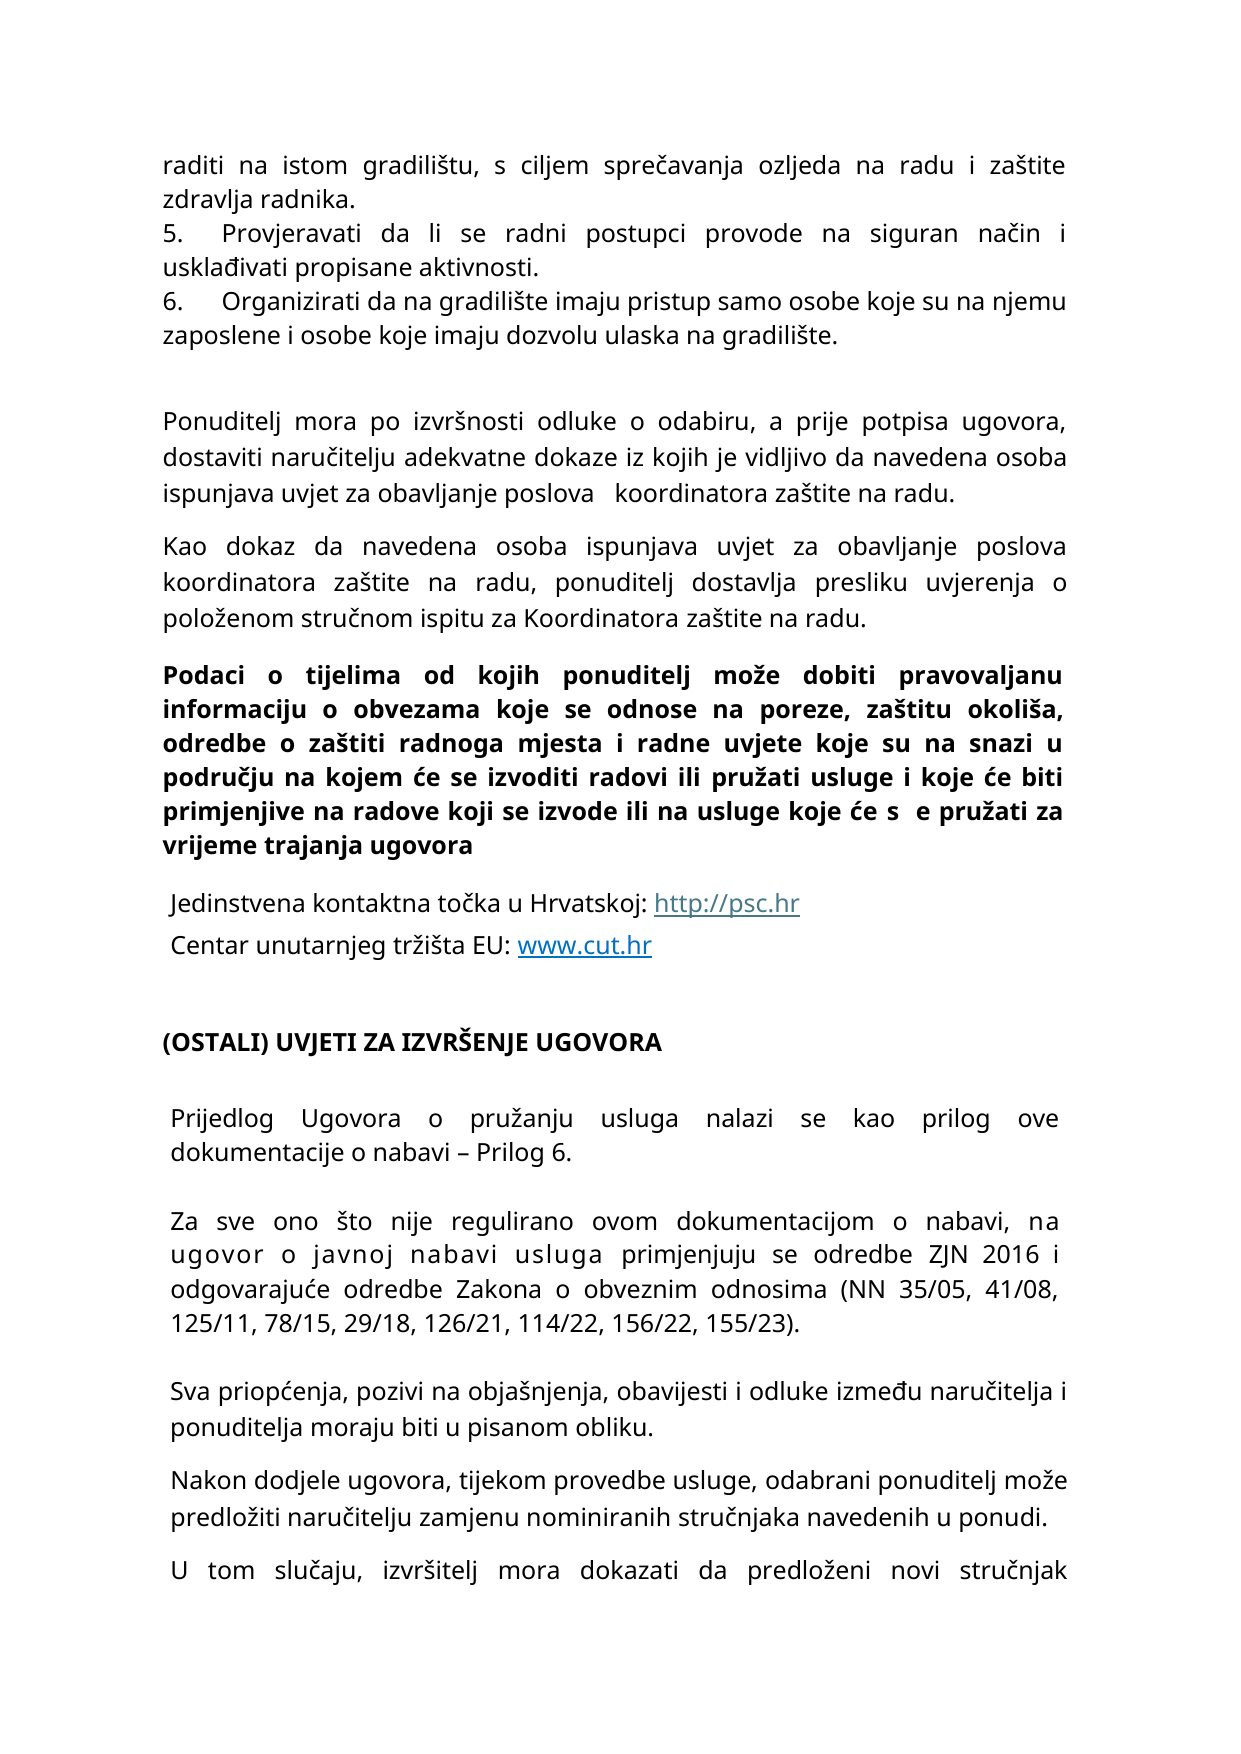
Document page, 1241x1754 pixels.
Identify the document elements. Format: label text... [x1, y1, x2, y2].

text Ponuditelj mora po izvršnosti odluke o odabiru, a prije potpisa ugovora, dostaviti naručitelju adekvatne dokaze iz kojih je vidljivo da navedena osoba ispunjava uvjet za obavljanje poslova koordinatora zaštite na radu. [162, 403, 1068, 510]
text 5. Provjeravati da li se radni postupci provode na siguran način i usklađivati propisane aktivnosti. [162, 216, 1067, 284]
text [162, 148, 1067, 216]
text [170, 1553, 1068, 1587]
subtitle Podaci o tijelima od kojih ponuditelj može dobiti pravovaljanu informaciju o obvezama koje se odnose na poreze, zaštitu okoliša, odredbe o zaštiti radnoga mjesta i radne uvjete koje su na snazi u području na kojem će se izvoditi radovi ili pružati usluge i koje će biti primjenjive na radove koji se izvode ili na usluge koje će s e pružati za vrijeme trajanja ugovora [162, 657, 1063, 862]
text Nakon dodjele ugovora, tijekom provedbe usluge, odabrani ponuditelj može predložiti naručitelju zamjenu nominiranih stručnjaka navedenih u ponudi. [170, 1463, 1068, 1533]
text Kao dokaz da navedena osoba ispunjava uvjet za obavljanje poslova koordinatora zaštite na radu, ponuditelj dostavlja presliku uvjerenja o položenom stručnom ispitu za Koordinatora zaštite na radu. [162, 529, 1068, 635]
text Sva priopćenja, pozivi na objašnjenja, obavijesti i odluke između naručitelja i ponuditelja moraju biti u pisanom obliku. [170, 1373, 1068, 1444]
list Za sve ono što nije regulirano ovom dokumentacijom o nabavi, na ugovor o javnoj nabavi usluga primjenjuju se odredbe ZJN 2016 i odgovarajuće odredbe Zakona o obveznim odnosima (NN 35/05, 41/08, 125/11, 78/15, 29/18, 126/21, 114/22, 156/22, 155/23). [170, 1203, 1060, 1339]
text 6. Organizirati da na gradilište imaju pristup samo osobe koje su na njemu zaposlene i osobe koje imaju dozvolu ulaska na gradilište. [162, 284, 1067, 352]
list Prijedlog Ugovora o pružanju usluga nalazi se kao prilog ove dokumentacije o nabavi – Prilog 6. [170, 1101, 1060, 1169]
subtitle (OSTALI) UVJETI ZA IZVRŠENJE UGOVORA [162, 1024, 1093, 1058]
text Centar unutarnjeg tržišta EU: www.cut.hr [170, 927, 1093, 961]
text Jedinstvena kontaktna točka u Hrvatskoj: http://psc.hr [170, 886, 1093, 920]
